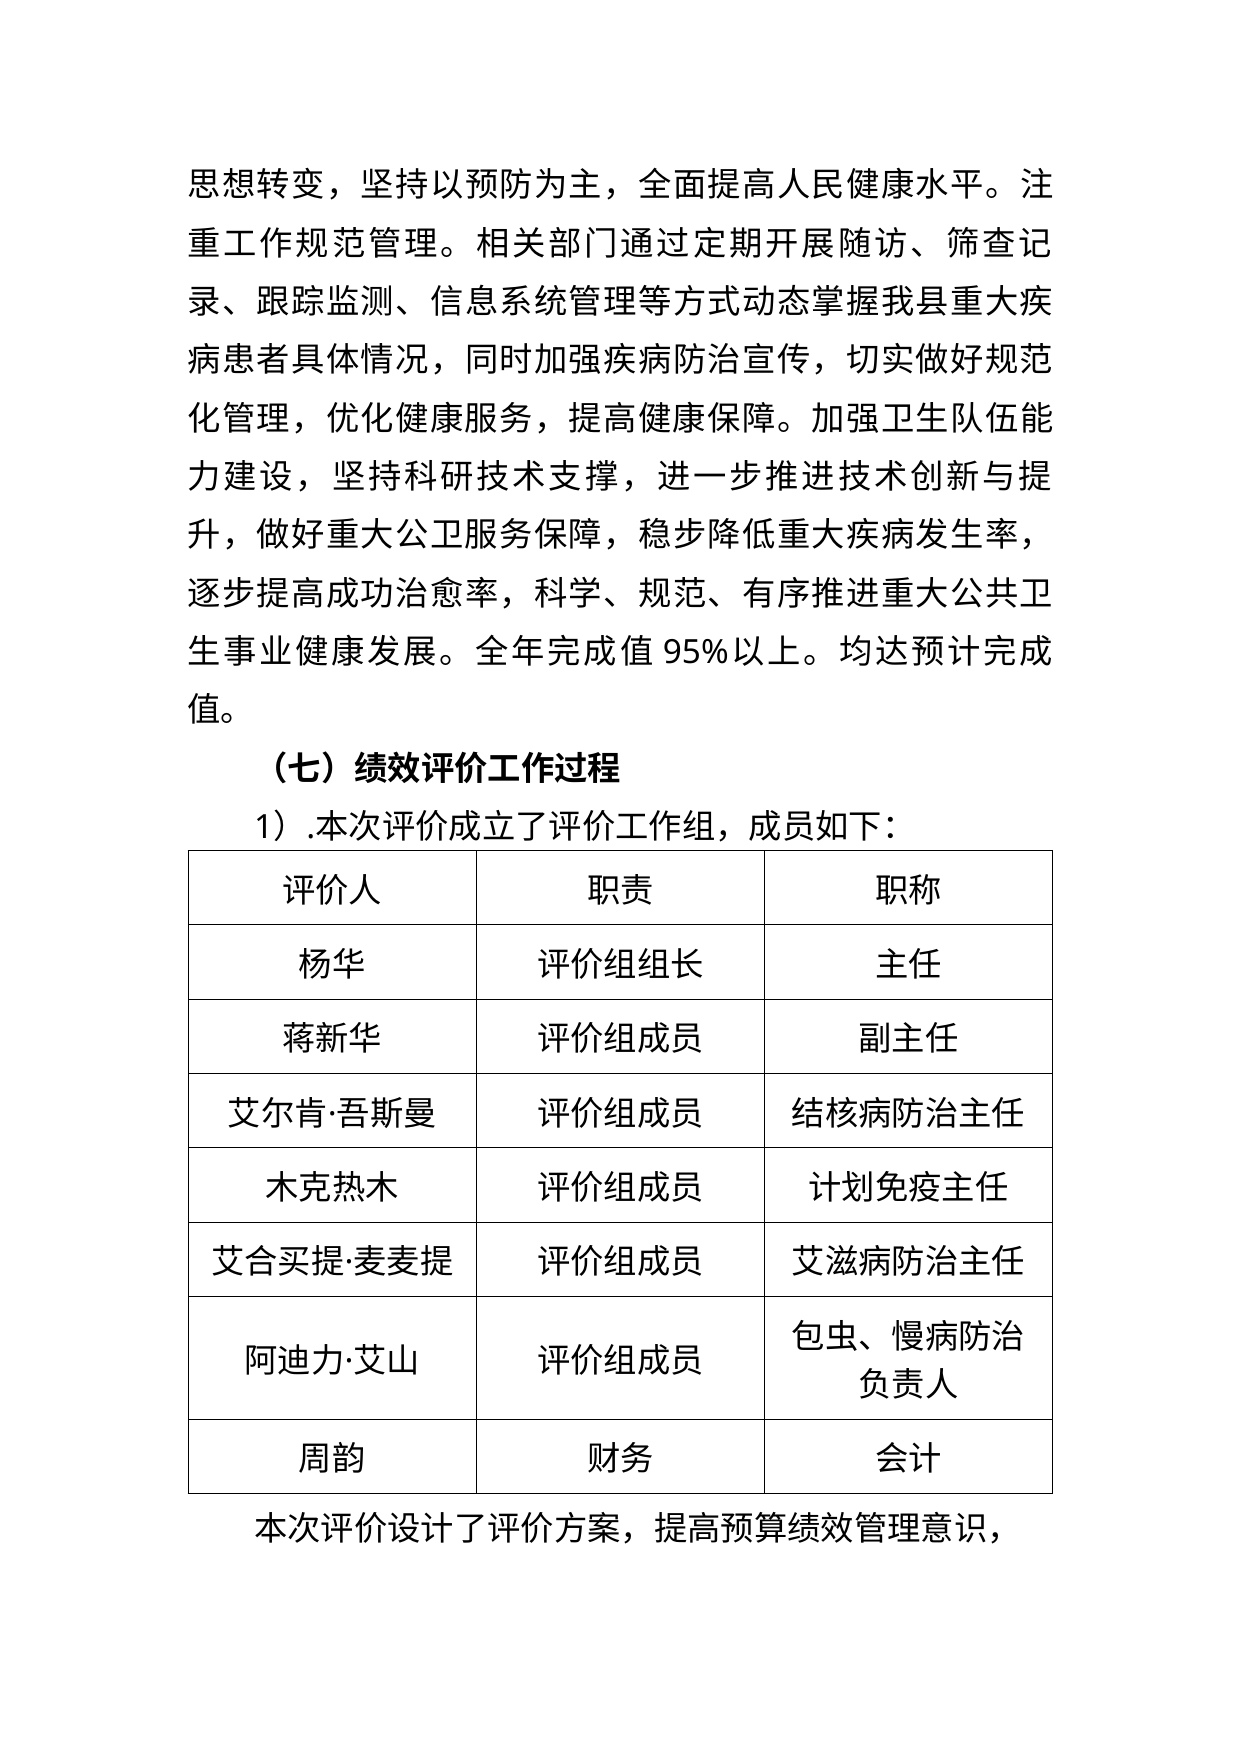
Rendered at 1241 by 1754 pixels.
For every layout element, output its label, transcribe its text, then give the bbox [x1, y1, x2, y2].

table_cell 杨华 [189, 925, 476, 998]
table_cell 阿迪力·艾山 [189, 1297, 476, 1418]
table_cell 评价组成员 [477, 1074, 764, 1147]
table_cell 计划免疫主任 [765, 1148, 1052, 1222]
table_cell 评价组成员 [477, 1297, 764, 1418]
table_cell 艾滋病防治主任 [765, 1223, 1052, 1296]
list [187, 150, 1053, 733]
table_cell 结核病防治主任 [765, 1074, 1052, 1147]
table_header 职称 [765, 851, 1052, 924]
table_cell 评价组成员 [477, 1000, 764, 1073]
list 1）.本次评价成立了评价工作组，成员如下： [187, 792, 1053, 850]
table_cell 会计 [765, 1420, 1052, 1493]
table_cell 艾尔肯·吾斯曼 [189, 1074, 476, 1147]
list （七）绩效评价工作过程 [187, 733, 1053, 792]
table_cell 评价组成员 [477, 1223, 764, 1296]
table_cell 艾合买提·麦麦提 [189, 1223, 476, 1296]
table_cell 包虫、慢病防治负责人 [765, 1297, 1052, 1418]
table_cell 主任 [765, 925, 1052, 998]
table_cell 周韵 [189, 1420, 476, 1493]
table_cell 蒋新华 [189, 1000, 476, 1073]
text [187, 1494, 1053, 1552]
table_cell 木克热木 [189, 1148, 476, 1222]
table_cell 财务 [477, 1420, 764, 1493]
table_header 评价人 [189, 851, 476, 924]
table_header 职责 [477, 851, 764, 924]
table_cell 评价组组长 [477, 925, 764, 998]
table_cell 评价组成员 [477, 1148, 764, 1222]
table_cell 副主任 [765, 1000, 1052, 1073]
